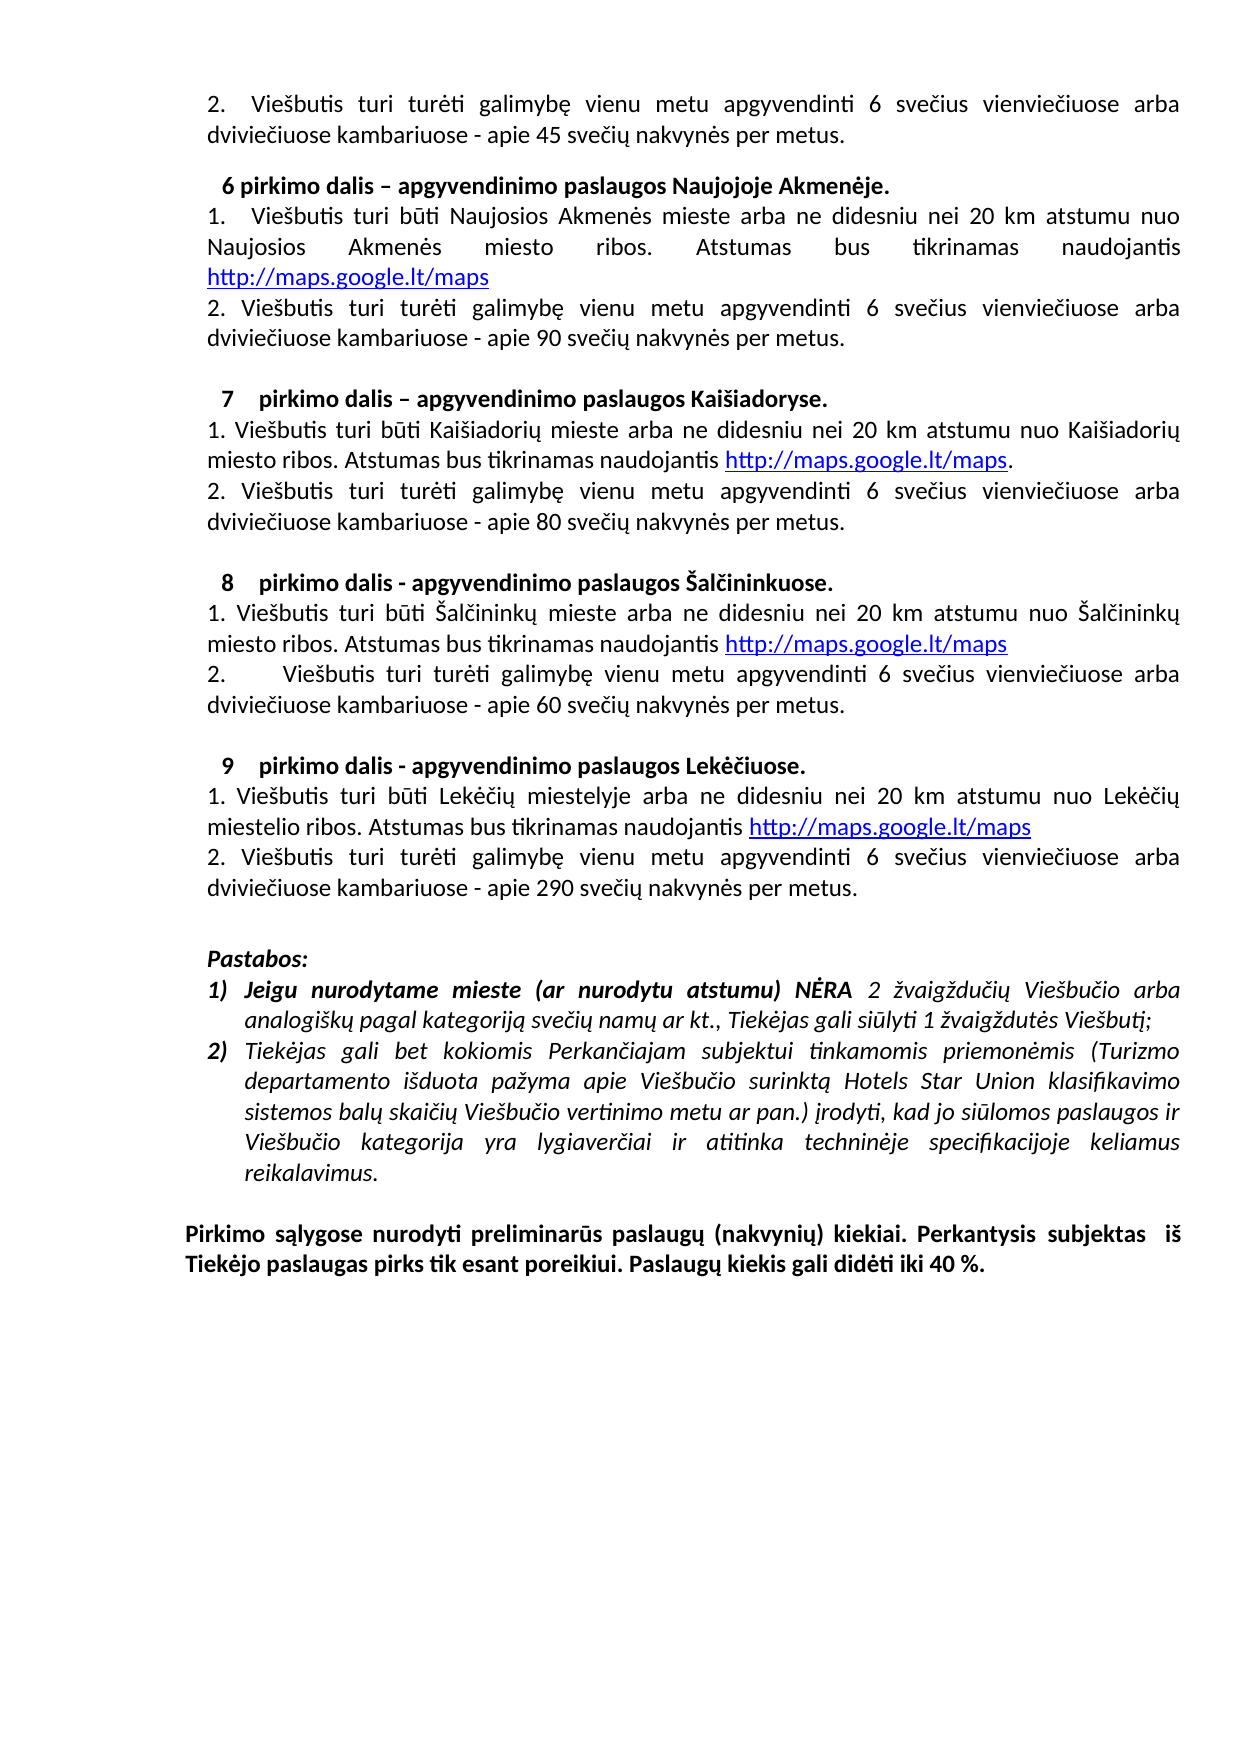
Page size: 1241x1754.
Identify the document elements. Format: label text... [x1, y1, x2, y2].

list pirkimo dalis - apgyvendinimo paslaugos Šalčininkuose. [221, 567, 1181, 597]
list Tiekėjas gali bet kokiomis Perkančiajam subjektui tinkamomis priemonėmis (Turizmo departamento išduota pažyma apie Viešbučio surinktą Hotels Star Union klasifikavimo sistemos balų skaičių Viešbučio vertinimo metu ar pan.) įrodyti, kad jo siūlomos paslaugos ir Viešbučio kategorija yra lygiaverčiai ir atitinka techninėje specifikacijoje keliamus reikalavimus. [207, 1035, 1181, 1187]
list Viešbutis turi turėti galimybę vienu metu apgyvendinti 6 svečius vienviečiuose arba dviviečiuose kambariuose - apie 60 svečių nakvynės per metus. [207, 658, 1181, 719]
list Viešbutis turi būti Lekėčių miestelyje arba ne didesniu nei 20 km atstumu nuo Lekėčių miestelio ribos. Atstumas bus tikrinamas naudojantis http://maps.google.lt/maps [207, 780, 1181, 841]
list 1. Viešbutis turi būti Kaišiadorių mieste arba ne didesniu nei 20 km atstumu nuo Kaišiadorių miesto ribos. Atstumas bus tikrinamas naudojantis http://maps.google.lt/maps. [207, 414, 1181, 475]
list Viešbutis turi turėti galimybę vienu metu apgyvendinti 6 svečius vienviečiuose arba dviviečiuose kambariuose - apie 45 svečių nakvynės per metus. [207, 89, 1181, 150]
text Pirkimo sąlygose nurodyti preliminarūs paslaugų (nakvynių) kiekiai. Perkantysis subjektas iš Tiekėjo paslaugas pirks tik esant poreikiui. Paslaugų kiekis gali didėti iki 40 %. [185, 1218, 1181, 1279]
text 6 pirkimo dalis – apgyvendinimo paslaugos Naujojoje Akmenėje. [148, 170, 1181, 201]
text 2. Viešbutis turi turėti galimybę vienu metu apgyvendinti 6 svečius vienviečiuose arba dviviečiuose kambariuose - apie 290 svečių nakvynės per metus. [207, 841, 1181, 902]
list Jeigu nurodytame mieste (ar nurodytu atstumu) NĖRA 2 žvaigždučių Viešbučio arba analogiškų pagal kategoriją svečių namų ar kt., Tiekėjas gali siūlyti 1 žvaigždutės Viešbutį; [207, 974, 1181, 1035]
list 2. Viešbutis turi turėti galimybę vienu metu apgyvendinti 6 svečius vienviečiuose arba dviviečiuose kambariuose - apie 80 svečių nakvynės per metus. [207, 475, 1181, 536]
text 2. Viešbutis turi turėti galimybę vienu metu apgyvendinti 6 svečius vienviečiuose arba dviviečiuose kambariuose - apie 90 svečių nakvynės per metus. [207, 292, 1181, 353]
list pirkimo dalis - apgyvendinimo paslaugos Lekėčiuose. [221, 750, 1181, 780]
text Pastabos: [207, 943, 1181, 974]
list Viešbutis turi būti Naujosios Akmenės mieste arba ne didesniu nei 20 km atstumu nuo Naujosios Akmenės miesto ribos. Atstumas bus tikrinamas naudojantis http://maps.google.lt/maps [207, 201, 1181, 292]
list pirkimo dalis – apgyvendinimo paslaugos Kaišiadoryse. [221, 384, 1181, 414]
list Viešbutis turi būti Šalčininkų mieste arba ne didesniu nei 20 km atstumu nuo Šalčininkų miesto ribos. Atstumas bus tikrinamas naudojantis http://maps.google.lt/maps [207, 597, 1181, 658]
